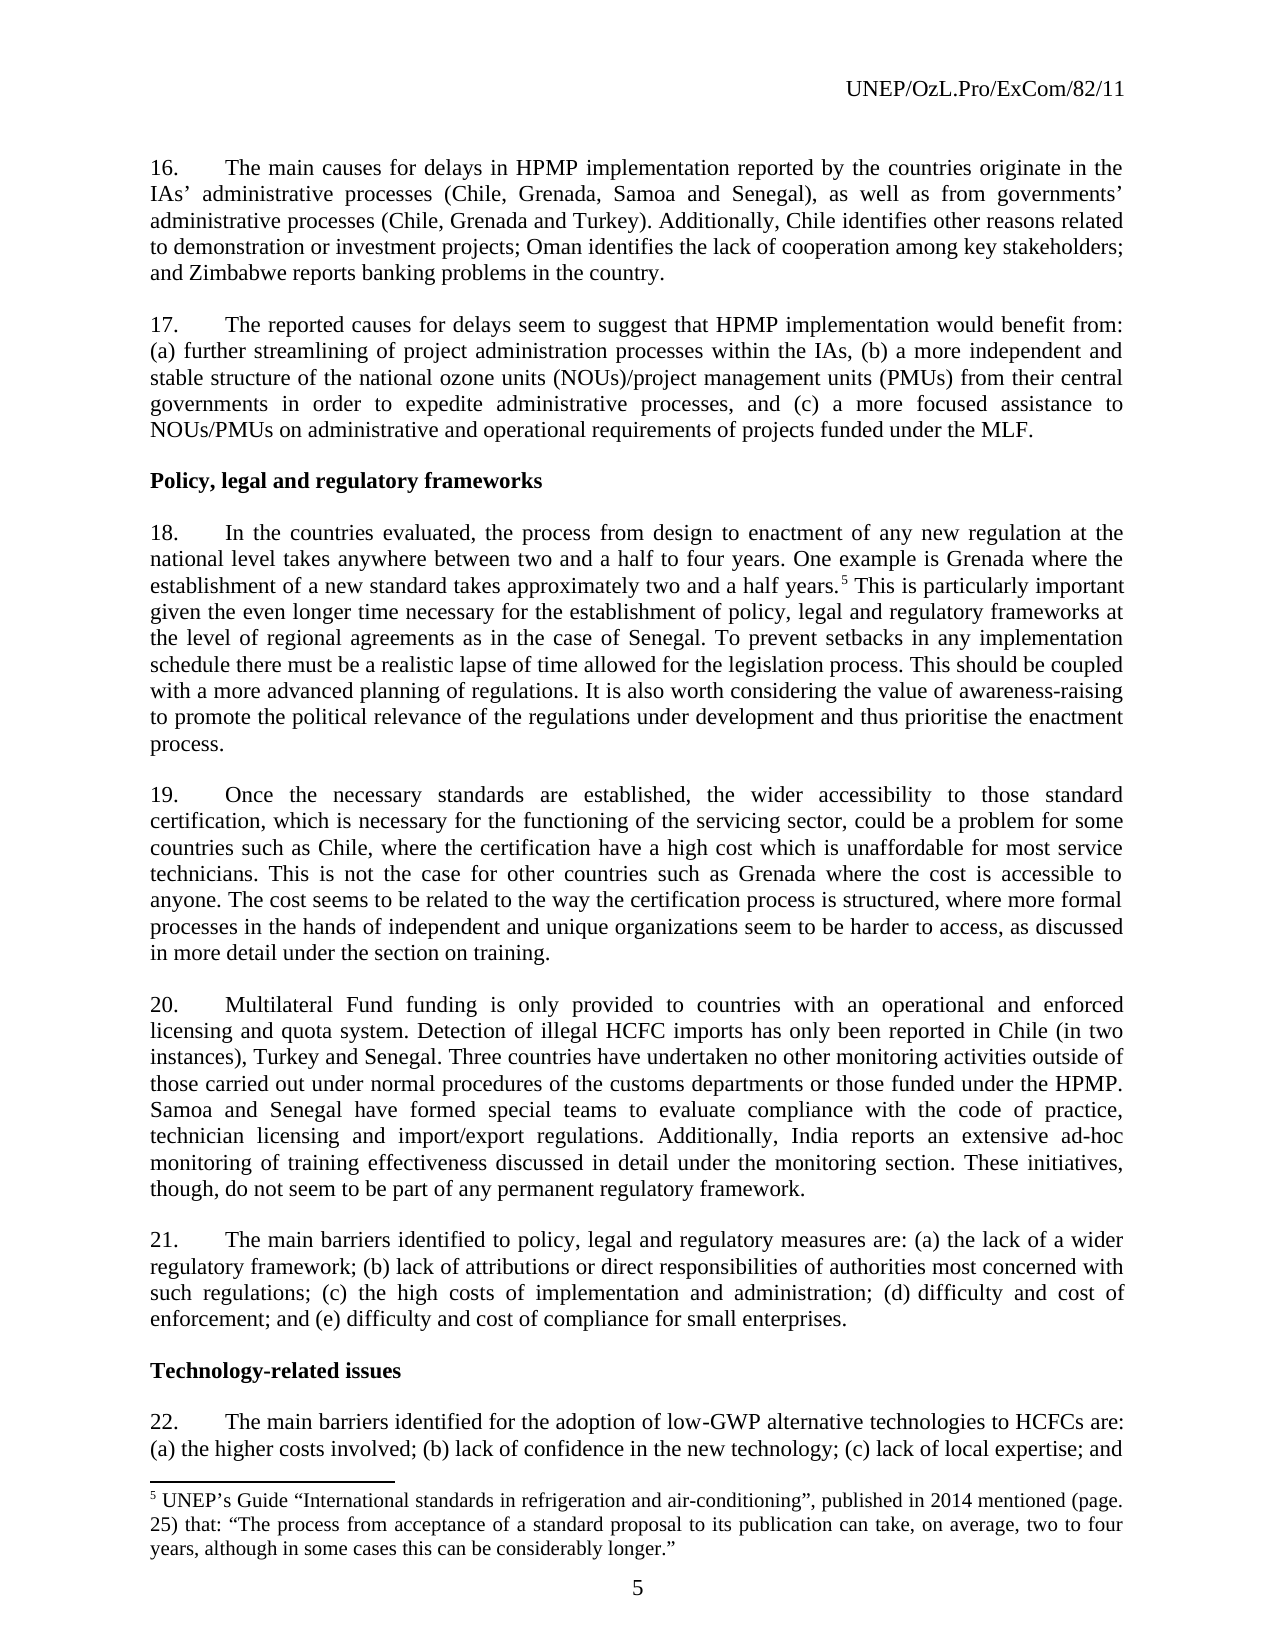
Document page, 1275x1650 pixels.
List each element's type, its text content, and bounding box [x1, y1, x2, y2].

list Policy, legal and regulatory frameworks [150, 468, 1125, 494]
list In the countries evaluated, the process from design to enactment of any new regulation at the national level takes anywhere between two and a half to four years. One example is Grenada where the establishment of a new standard takes approximately two and a half years. This is particularly important given the even longer time necessary for the establishment of policy, legal and regulatory frameworks at the level of regional agreements as in the case of Senegal. To prevent setbacks in any implementation schedule there must be a realistic lapse of time allowed for the legislation process. This should be coupled with a more advanced planning of regulations. It is also worth considering the value of awareness-raising to promote the political relevance of the regulations under development and thus prioritise the enactment process. [150, 519, 1125, 756]
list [150, 1408, 1125, 1461]
list Multilateral Fund funding is only provided to countries with an operational and enforced licensing and quota system. Detection of illegal HCFC imports has only been reported in Chile (in two instances), Turkey and Senegal. Three countries have undertaken no other monitoring activities outside of those carried out under normal procedures of the customs departments or those funded under the HPMP. Samoa and Senegal have formed special teams to evaluate compliance with the code of practice, technician licensing and import/export regulations. Additionally, India reports an extensive ad-hoc monitoring of training effectiveness discussed in detail under the monitoring section. These initiatives, though, do not seem to be part of any permanent regulatory framework. [150, 991, 1125, 1201]
list The reported causes for delays seem to suggest that HPMP implementation would benefit from: (a) further streamlining of project administration processes within the IAs, (b) a more independent and stable structure of the national ozone units (NOUs)/project management units (PMUs) from their central governments in order to expedite administrative processes, and (c) a more focused assistance to NOUs/PMUs on administrative and operational requirements of projects funded under the MLF. [150, 311, 1125, 443]
list The main causes for delays in HPMP implementation reported by the countries originate in the IAs’ administrative processes (Chile, Grenada, Samoa and Senegal), as well as from governments’ administrative processes (Chile, Grenada and Turkey). Additionally, Chile identifies other reasons related to demonstration or investment projects; Oman identifies the lack of cooperation among key stakeholders; and Zimbabwe reports banking problems in the country. [150, 154, 1125, 286]
list Technology-related issues [150, 1357, 1125, 1383]
list Once the necessary standards are established, the wider accessibility to those standard certification, which is necessary for the functioning of the servicing sector, could be a problem for some countries such as Chile, where the certification have a high cost which is unaffordable for most service technicians. This is not the case for other countries such as Grenada where the cost is accessible to anyone. The cost seems to be related to the way the certification process is structured, where more formal processes in the hands of independent and unique organizations seem to be harder to access, as discussed in more detail under the section on training. [150, 781, 1125, 966]
list The main barriers identified to policy, legal and regulatory measures are: (a) the lack of a wider regulatory framework; (b) lack of attributions or direct responsibilities of authorities most concerned with such regulations; (c) the high costs of implementation and administration; (d) difficulty and cost of enforcement; and (e) difficulty and cost of compliance for small enterprises. [150, 1226, 1125, 1332]
